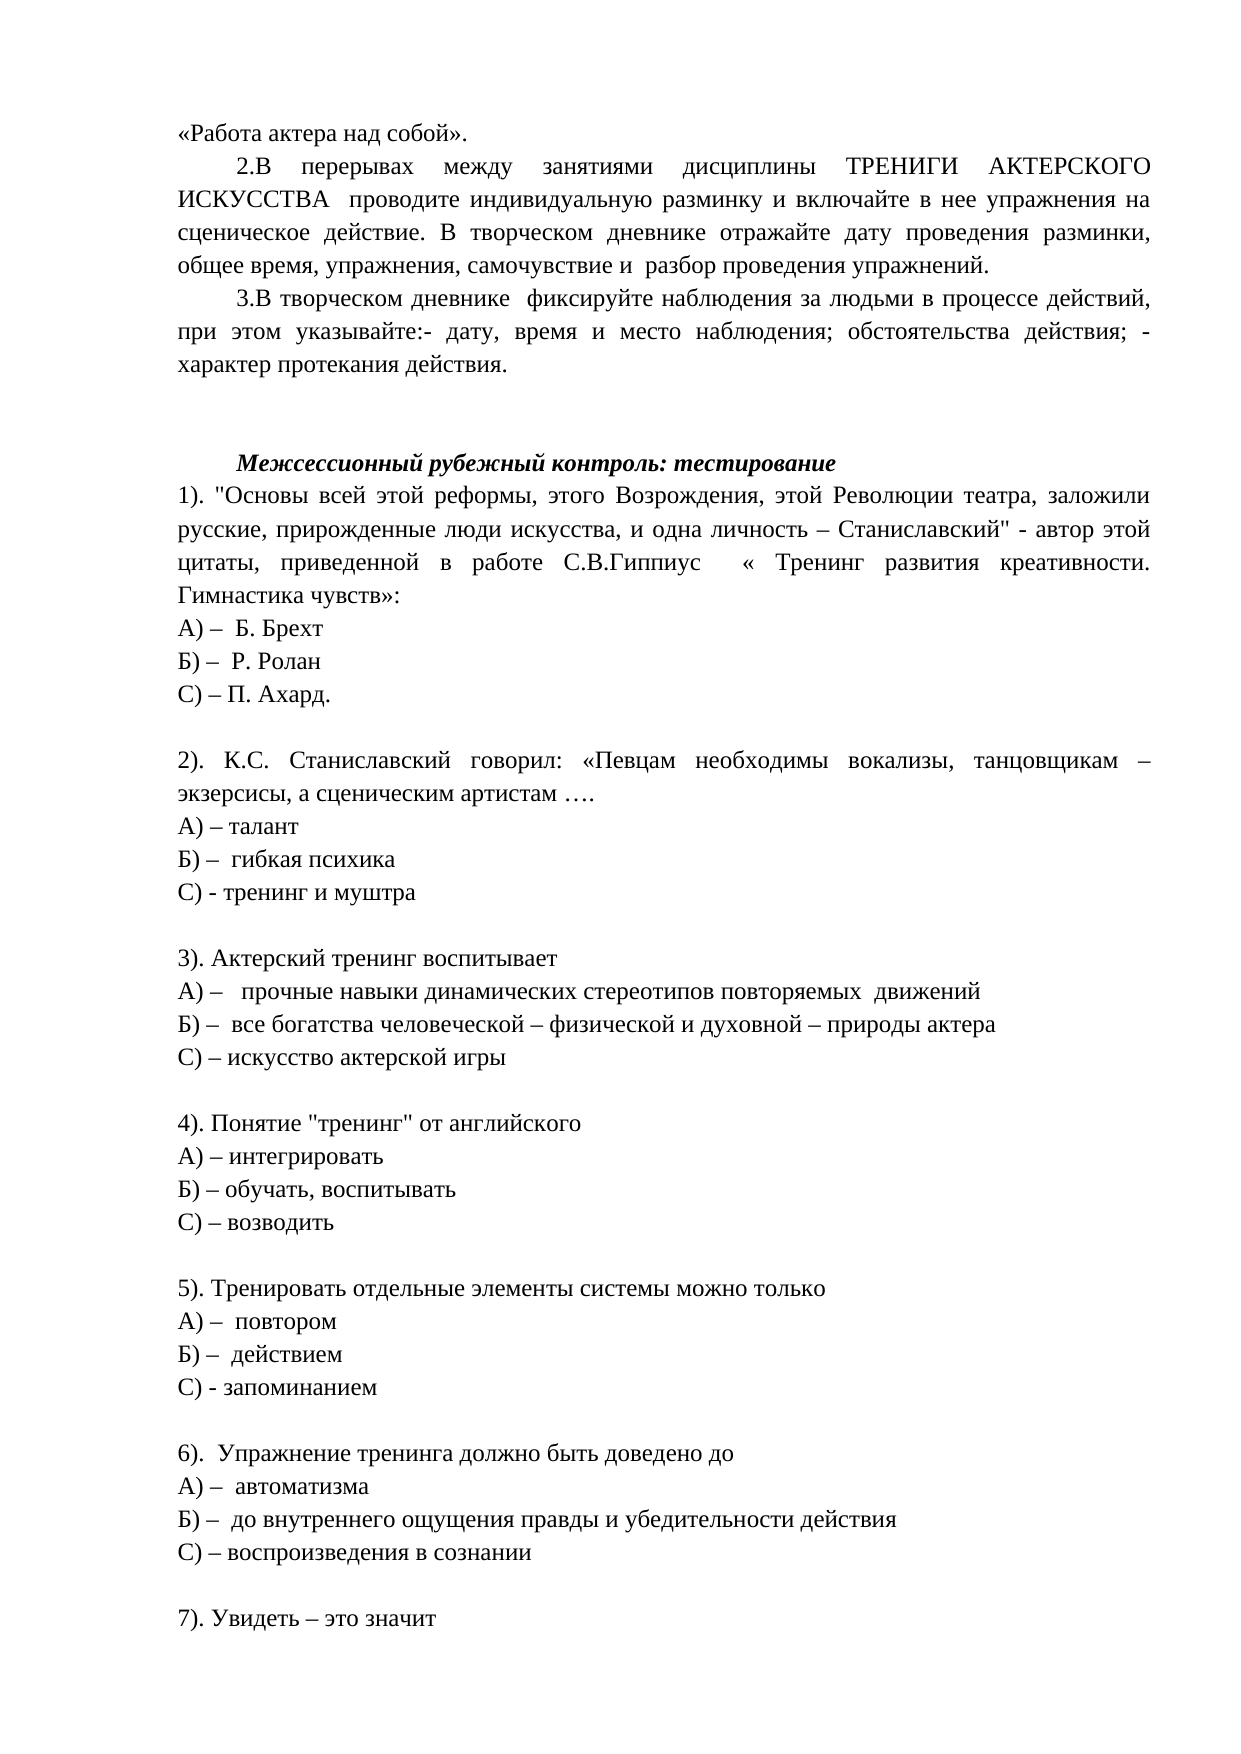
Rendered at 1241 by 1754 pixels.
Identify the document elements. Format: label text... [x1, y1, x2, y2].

text С) - тренинг и муштра [177, 877, 1152, 906]
text А) – талант [177, 811, 1152, 839]
text 7). Увидеть – это значит [177, 1603, 1152, 1632]
text Б) – Р. Ролан [177, 646, 1152, 674]
text А) – автоматизма [177, 1471, 1152, 1500]
text Б) – обучать, воспитывать [177, 1174, 1152, 1203]
text А) – повтором [177, 1306, 1152, 1335]
text Межсессионный рубежный контроль: тестирование [177, 448, 1152, 476]
text 1). "Основы всей этой реформы, этого Возрождения, этой Революции театра, заложили русские, прирожденные люди искусства, и одна личность – Станиславский" - автор этой цитаты, приведенной в работе С.В.Гиппиус « Тренинг развития креативности. Гимнастика чувств»: [177, 481, 1152, 608]
text 5). Тренировать отдельные элементы системы можно только [177, 1273, 1152, 1302]
text 2). К.С. Станиславский говорил: «Певцам необходимы вокализы, танцовщикам – экзерсисы, а сценическим артистам …. [177, 745, 1152, 807]
text А) – Б. Брехт [177, 613, 1152, 641]
text А) – прочные навыки динамических стереотипов повторяемых движений [177, 976, 1152, 1005]
text С) – П. Ахард. [177, 679, 1152, 707]
text С) – возводить [177, 1207, 1152, 1236]
text С) - запоминанием [177, 1372, 1152, 1401]
text Б) – гибкая психика [177, 844, 1152, 873]
text Б) – действием [177, 1339, 1152, 1368]
text С) – воспроизведения в сознании [177, 1537, 1152, 1566]
text А) – интегрировать [177, 1141, 1152, 1170]
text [177, 118, 1152, 147]
text 6). Упражнение тренинга должно быть доведено до [177, 1438, 1152, 1467]
text 3). Актерский тренинг воспитывает [177, 943, 1152, 972]
text 4). Понятие "тренинг" от английского [177, 1108, 1152, 1137]
text 3.В творческом дневнике фиксируйте наблюдения за людьми в процессе действий, при этом указывайте:- дату, время и место наблюдения; обстоятельства действия; - характер протекания действия. [177, 283, 1152, 378]
text С) – искусство актерской игры [177, 1042, 1152, 1071]
text 2.В перерывах между занятиями дисциплины ТРЕНИГИ АКТЕРСКОГО ИСКУССТВА проводите индивидуальную разминку и включайте в нее упражнения на сценическое действие. В творческом дневнике отражайте дату проведения разминки, общее время, упражнения, самочувствие и разбор проведения упражнений. [177, 151, 1152, 279]
text Б) – все богатства человеческой – физической и духовной – природы актера [177, 1009, 1152, 1038]
text Б) – до внутреннего ощущения правды и убедительности действия [177, 1504, 1152, 1533]
